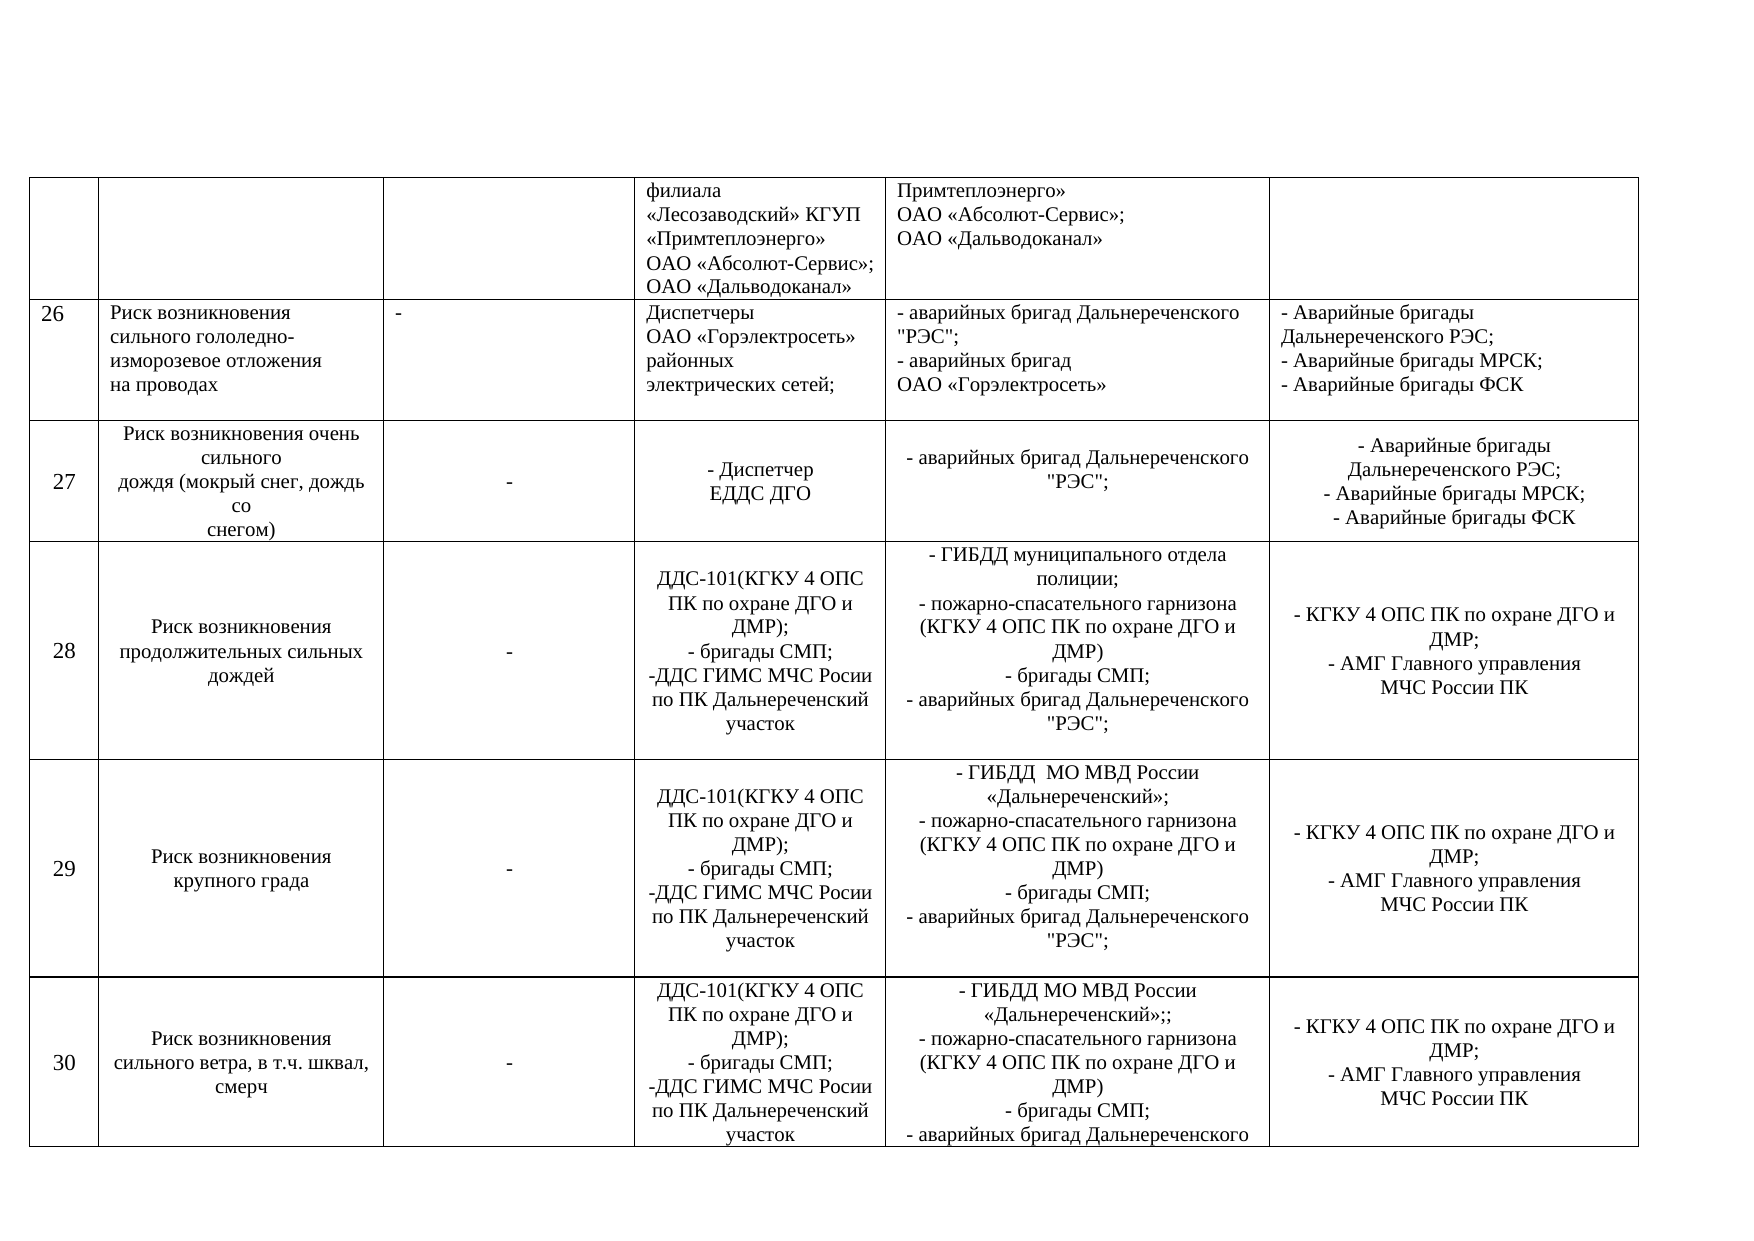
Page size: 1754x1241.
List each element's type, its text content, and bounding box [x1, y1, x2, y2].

table_cell 29 [30, 760, 98, 976]
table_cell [635, 978, 885, 1146]
table_cell 27 [30, 421, 98, 541]
table_cell Риск возникновения сильного гололедно-изморозевое отложения на проводах [99, 300, 383, 420]
table_cell - [384, 300, 634, 420]
table_cell - ГИБДД МО МВД России «Дальнереченский»; - пожарно-спасательного гарнизона (КГКУ 4 ОПС ПК по охране ДГО и ДМР) - бригады СМП; - аварийных бригад Дальнереченского "РЭС"; [886, 760, 1269, 976]
table_cell ДДС-101(КГКУ 4 ОПС ПК по охране ДГО и ДМР); - бригады СМП; -ДДС ГИМС МЧС Росии по ПК Дальнереченский участок [635, 760, 885, 976]
table_cell - КГКУ 4 ОПС ПК по охране ДГО и ДМР; - АМГ Главного управления МЧС России ПК [1270, 760, 1638, 976]
table_cell - Аварийные бригады Дальнереченского РЭС; - Аварийные бригады МРСК; - Аварийные бригады ФСК [1270, 300, 1638, 420]
table_cell - [384, 978, 634, 1146]
table_cell 26 [30, 300, 98, 420]
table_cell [1270, 978, 1638, 1146]
table_cell ДДС-101(КГКУ 4 ОПС ПК по охране ДГО и ДМР); - бригады СМП; -ДДС ГИМС МЧС Росии по ПК Дальнереченский участок [635, 542, 885, 759]
table_cell - аварийных бригад Дальнереченского "РЭС"; [886, 421, 1269, 541]
table_cell 28 [30, 542, 98, 759]
table_cell [99, 178, 383, 298]
table_cell - ГИБДД МО МВД России «Дальнереченский»;; - пожарно-спасательного гарнизона (КГКУ 4 ОПС ПК по охране ДГО и ДМР) - бригады СМП; - аварийных бригад Дальнереченского [886, 978, 1269, 1146]
table_cell - КГКУ 4 ОПС ПК по охране ДГО и ДМР; - АМГ Главного управления МЧС России ПК [1270, 542, 1638, 759]
table_cell Риск возникновения очень сильного дождя (мокрый снег, дождь со снегом) [99, 421, 383, 541]
table_cell Риск возникновения сильного ветра, в т.ч. шквал, смерч [99, 978, 383, 1146]
table_cell [30, 178, 98, 298]
table_cell Риск возникновения крупного града [99, 760, 383, 976]
table_cell - [384, 760, 634, 976]
table_cell Диспетчеры ОАО «Горэлектросеть» районных электрических сетей; [635, 300, 885, 420]
table_cell филиала «Лесозаводский» КГУП «Примтеплоэнерго» ОАО «Абсолют-Сервис»; ОАО «Дальводоканал» [635, 178, 885, 298]
table_cell - [384, 421, 634, 541]
table_cell - аварийных бригад Дальнереченского "РЭС"; - аварийных бригад ОАО «Горэлектросеть» [886, 300, 1269, 420]
table_cell 30 [30, 978, 98, 1146]
table_cell [384, 178, 634, 298]
table_cell - ГИБДД муниципального отдела полиции; - пожарно-спасательного гарнизона (КГКУ 4 ОПС ПК по охране ДГО и ДМР) - бригады СМП; - аварийных бригад Дальнереченского "РЭС"; [886, 542, 1269, 759]
table_cell Риск возникновения продолжительных сильных дождей [99, 542, 383, 759]
table_cell Примтеплоэнерго» ОАО «Абсолют-Сервис»; ОАО «Дальводоканал» [886, 178, 1269, 298]
table_cell - [384, 542, 634, 759]
table_cell - Аварийные бригады Дальнереченского РЭС; - Аварийные бригады МРСК; - Аварийные бригады ФСК [1270, 421, 1638, 541]
table_cell - Диспетчер ЕДДС ДГО [635, 421, 885, 541]
table_cell [1270, 178, 1638, 298]
